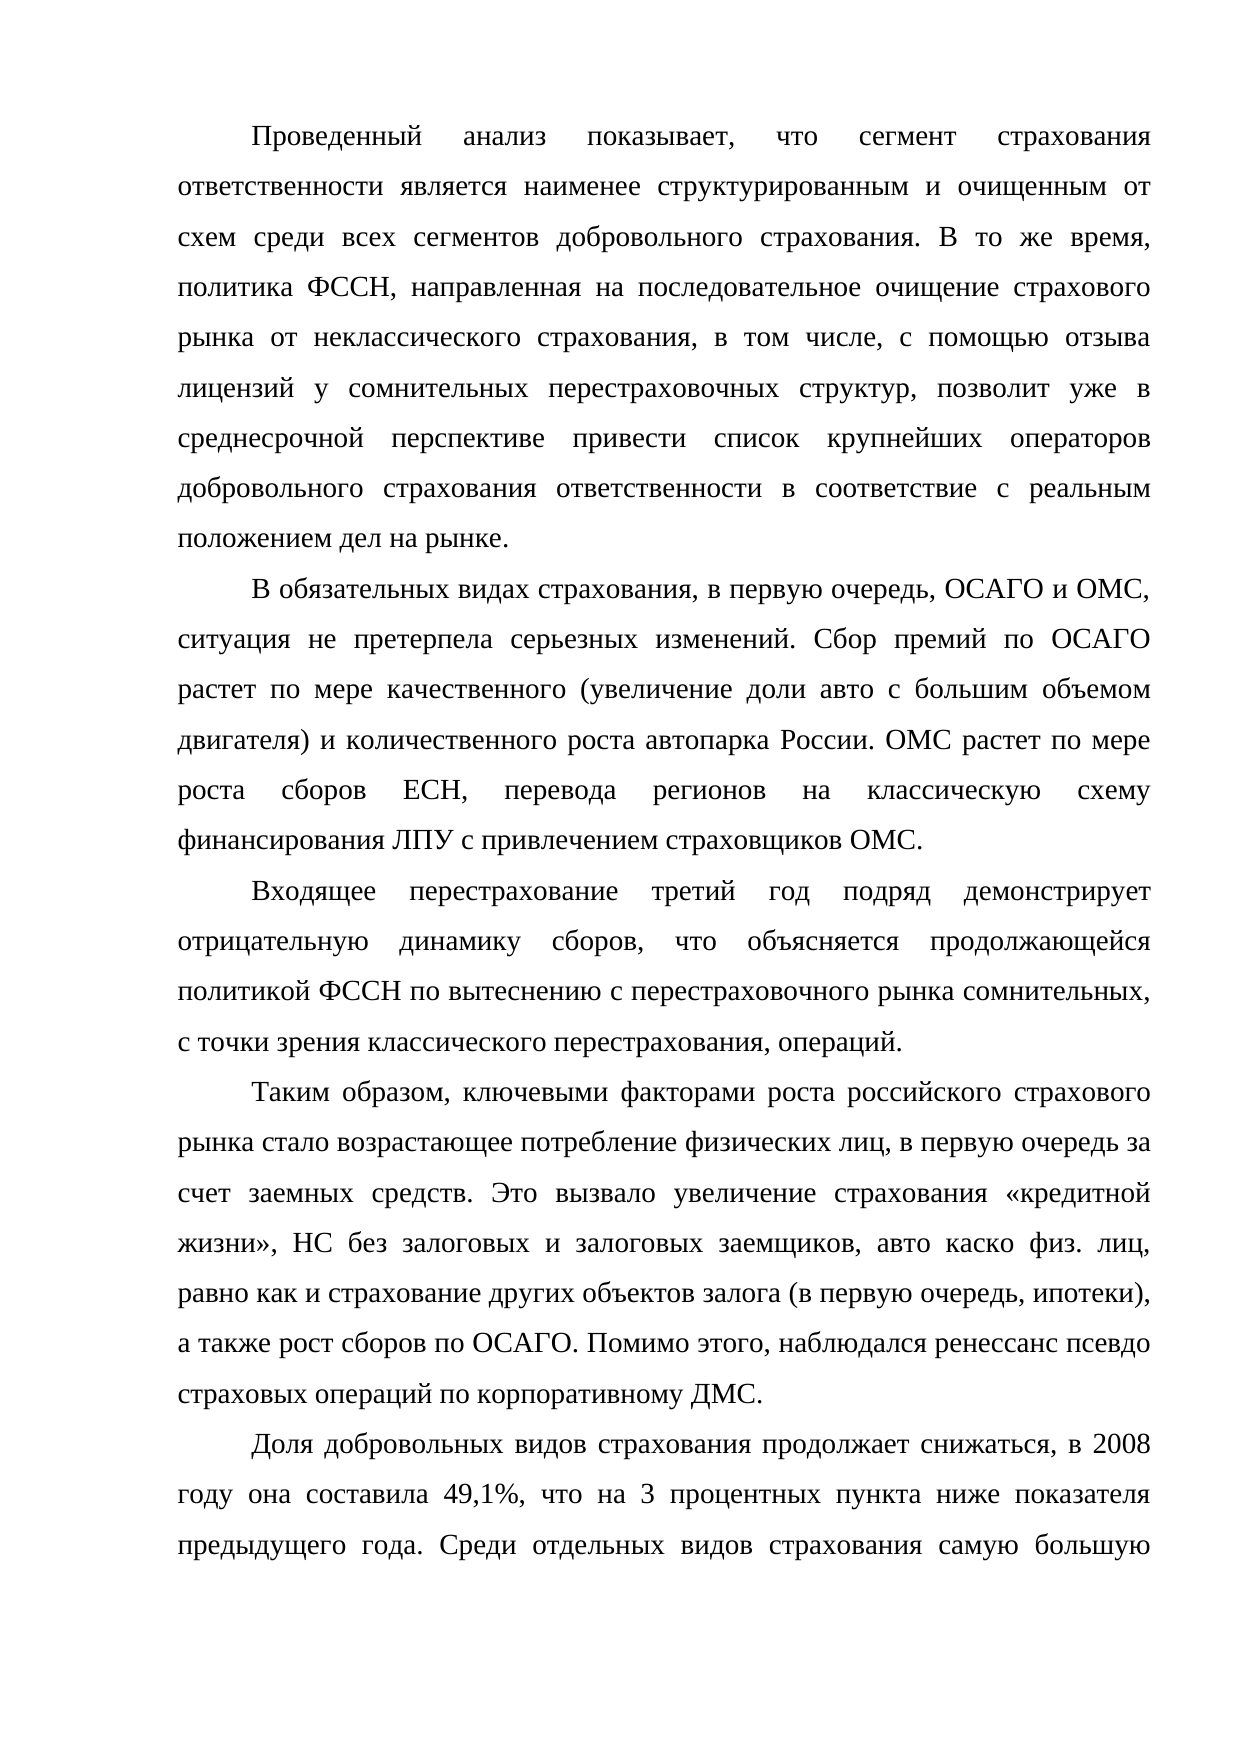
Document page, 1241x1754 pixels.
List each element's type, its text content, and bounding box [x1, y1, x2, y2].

text Входящее перестрахование третий год подряд демонстрирует отрицательную динамику сборов, что объясняется продолжающейся политикой ФССН по вытеснению с перестраховочного рынка сомнительных, с точки зрения классического перестрахования, операций. [177, 873, 1152, 1057]
text В обязательных видах страхования, в первую очередь, ОСАГО и ОМС, ситуация не претерпела серьезных изменений. Сбор премий по ОСАГО растет по мере качественного (увеличение доли авто с большим объемом двигателя) и количественного роста автопарка России. ОМС растет по мере роста сборов ЕСН, перевода регионов на классическую схему финансирования ЛПУ с привлечением страховщиков ОМС. [177, 571, 1152, 856]
text Таким образом, ключевыми факторами роста российского страхового рынка стало возрастающее потребление физических лиц, в первую очередь за счет заемных средств. Это вызвало увеличение страхования «кредитной жизни», НС без залоговых и залоговых заемщиков, авто каско физ. лиц, равно как и страхование других объектов залога (в первую очередь, ипотеки), а также рост сборов по ОСАГО. Помимо этого, наблюдался ренессанс псевдо страховых операций по корпоративному ДМС. [177, 1074, 1152, 1409]
text Проведенный анализ показывает, что сегмент страхования ответственности является наименее структурированным и очищенным от схем среди всех сегментов добровольного страхования. В то же время, политика ФССН, направленная на последовательное очищение страхового рынка от неклассического страхования, в том числе, с помощью отзыва лицензий у сомнительных перестраховочных структур, позволит уже в среднесрочной перспективе привести список крупнейших операторов добровольного страхования ответственности в соответствие с реальным положением дел на рынке. [177, 118, 1152, 554]
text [177, 1426, 1152, 1560]
